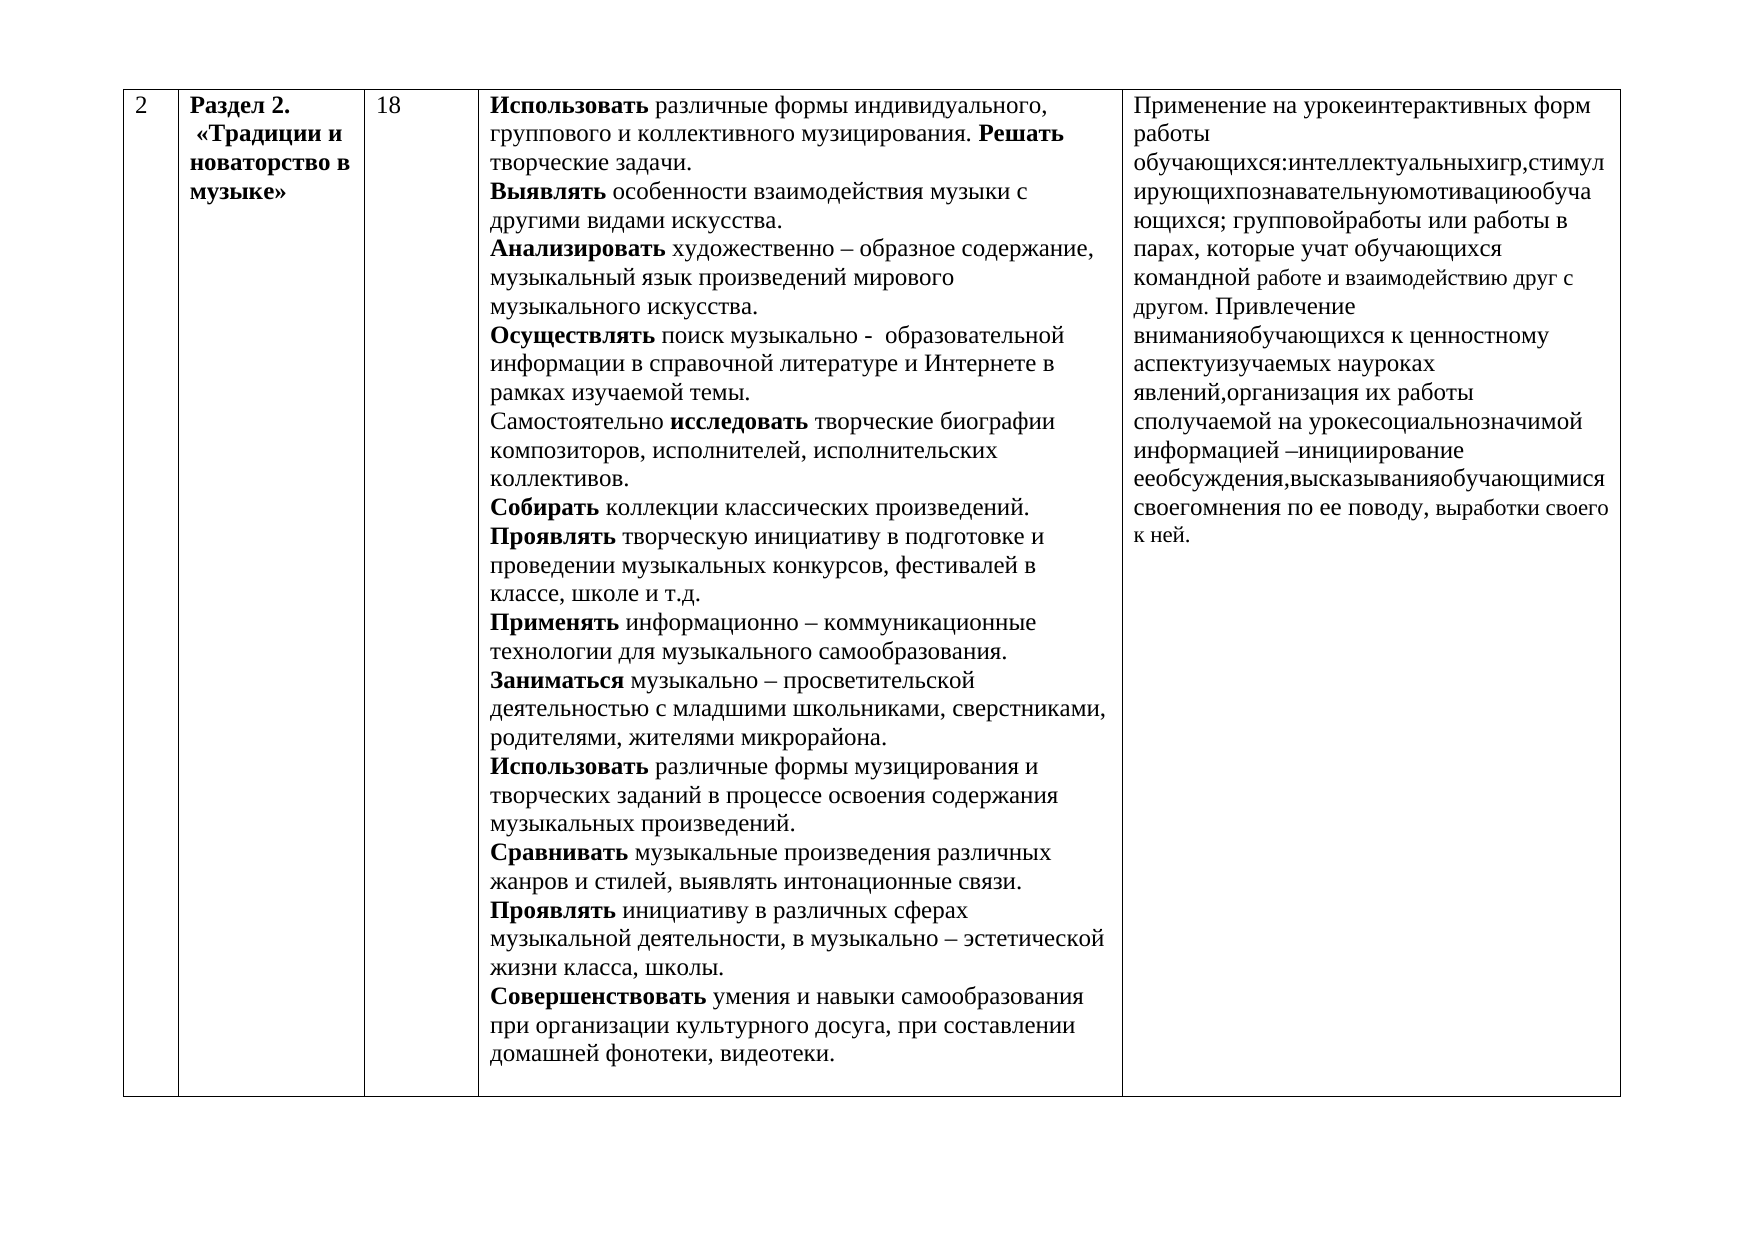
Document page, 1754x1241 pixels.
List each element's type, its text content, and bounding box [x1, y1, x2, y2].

table_cell 2 [124, 90, 178, 1096]
table_cell Раздел 2. «Традиции и новаторство в музыке» [179, 90, 364, 1096]
table_cell Применение на урокеинтерактивных форм работы обучающихся:интеллектуальныхигр,стимулирующихпознавательнуюмотивациюобучающихся; групповойработы или работы в парах, которые учат обучающихся командной работе и взаимодействию друг с другом. Привлечение вниманияобучающихся к ценностному аспектуизучаемых науроках явлений,организация их работы сполучаемой на урокесоциальнозначимой информацией –инициирование ееобсуждения,высказыванияобучающимися своегомнения по ее поводу, выработки своего к ней. [1123, 90, 1620, 1096]
table_cell Использовать различные формы индивидуального, группового и коллективного музицирования. Решать творческие задачи. Выявлять особенности взаимодействия музыки с другими видами искусства. Анализировать художественно – образное содержание, музыкальный язык произведений мирового музыкального искусства. Осуществлять поиск музыкально - образовательной информации в справочной литературе и Интернете в рамках изучаемой темы. Самостоятельно исследовать творческие биографии композиторов, исполнителей, исполнительских коллективов. Собирать коллекции классических произведений. Проявлять творческую инициативу в подготовке и проведении музыкальных конкурсов, фестивалей в классе, школе и т.д. Применять информационно – коммуникационные технологии для музыкального самообразования. Заниматься музыкально – просветительской деятельностью с младшими школьниками, сверстниками, родителями, жителями микрорайона. Использовать различные формы музицирования и творческих заданий в процессе освоения содержания музыкальных произведений. Сравнивать музыкальные произведения различных жанров и стилей, выявлять интонационные связи. Проявлять инициативу в различных сферах музыкальной деятельности, в музыкально – эстетической жизни класса, школы. Совершенствовать умения и навыки самообразования при организации культурного досуга, при составлении домашней фонотеки, видеотеки. [479, 90, 1122, 1096]
table_cell 18 [365, 90, 478, 1096]
